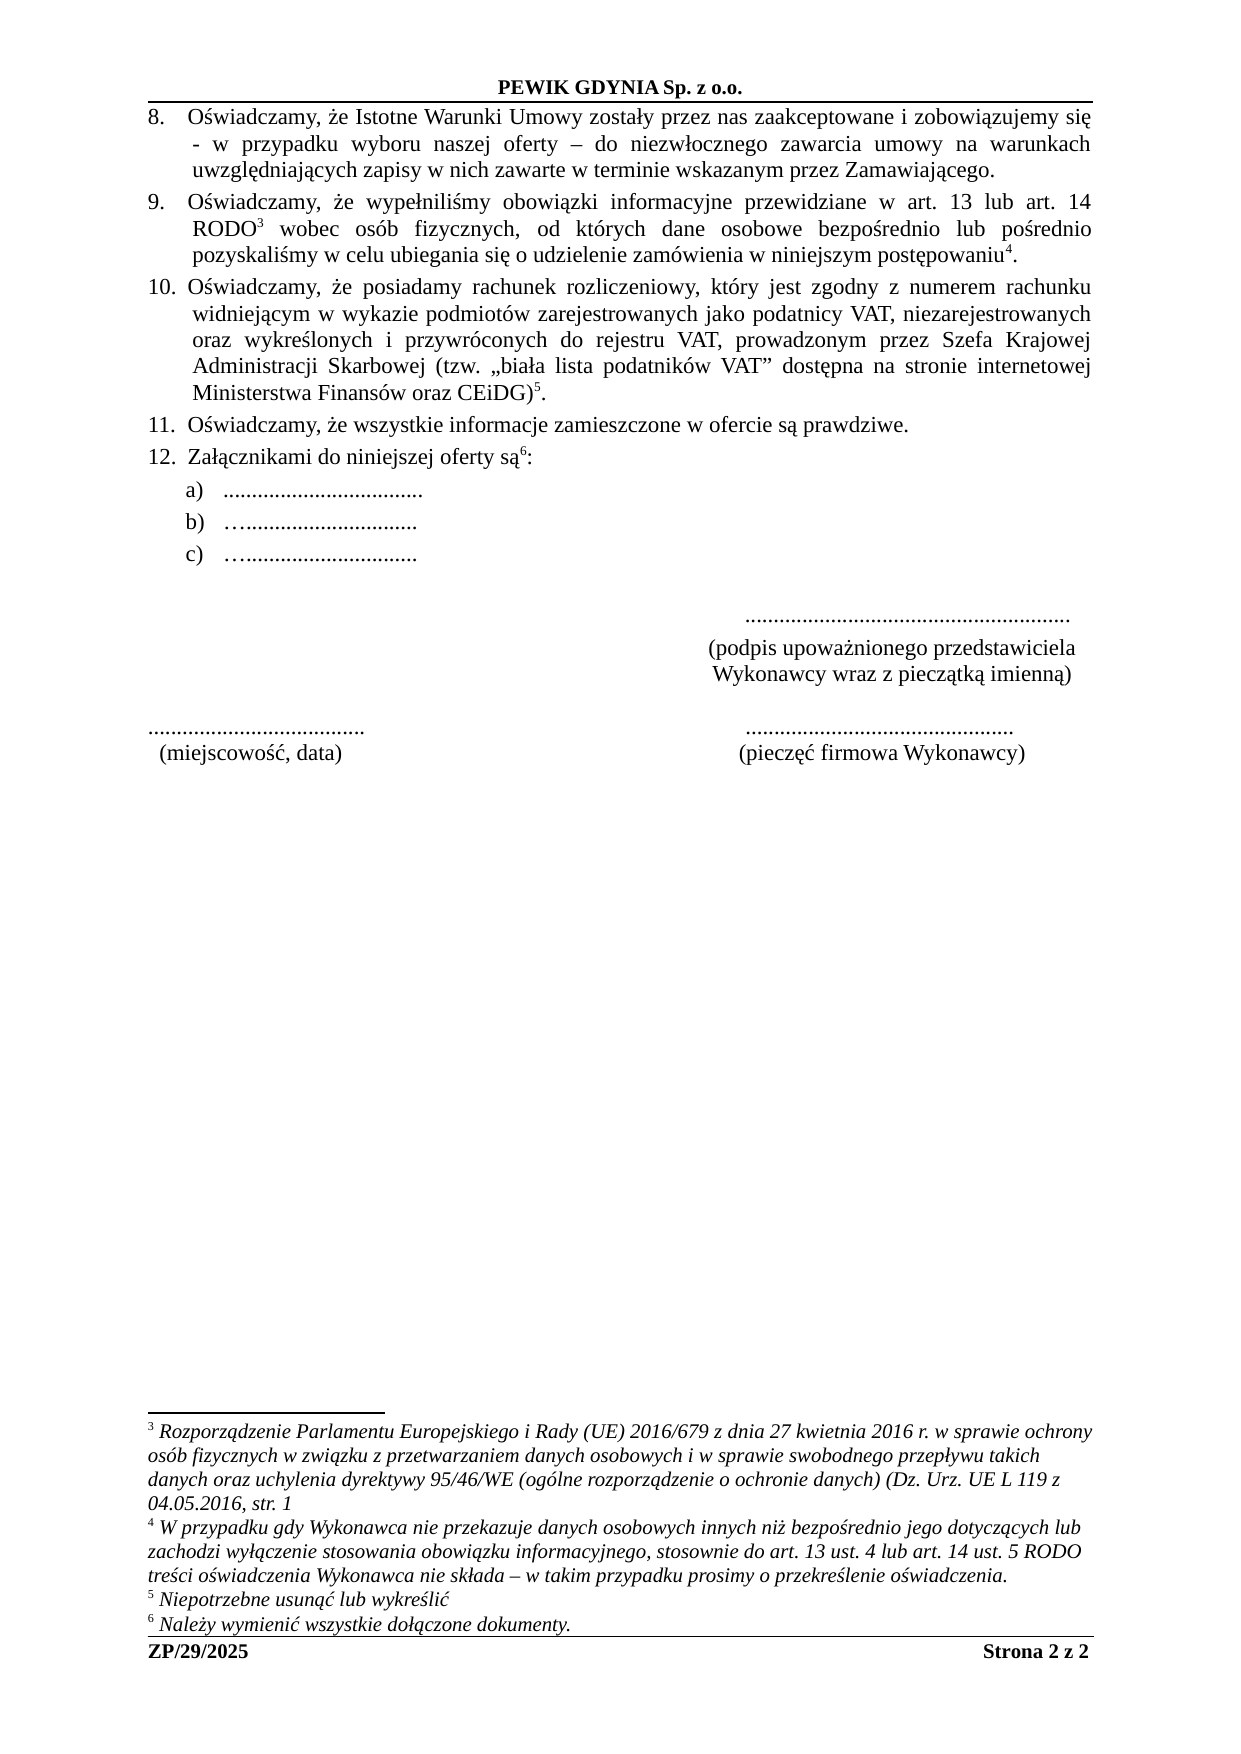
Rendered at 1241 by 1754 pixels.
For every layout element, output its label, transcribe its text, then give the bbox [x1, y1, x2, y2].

list ….............................. [185, 540, 1093, 567]
text ......................................................... [148, 573, 1093, 628]
list Oświadczamy, że Istotne Warunki Umowy zostały przez nas zaakceptowane i zobowiązujemy się - w przypadku wyboru naszej oferty – do niezwłocznego zawarcia umowy na warunkach uwzględniających zapisy w nich zawarte w terminie wskazanym przez Zamawiającego. [148, 103, 1093, 182]
list Oświadczamy, że wszystkie informacje zamieszczone w ofercie są prawdziwe. [148, 411, 1093, 437]
text (miejscowość, data) (pieczęć firmowa Wykonawcy) [148, 739, 1093, 765]
list Załącznikami do niniejszej oferty są: [148, 443, 1093, 470]
list Oświadczamy, że posiadamy rachunek rozliczeniowy, który jest zgodny z numerem rachunku widniejącym w wykazie podmiotów zarejestrowanych jako podatnicy VAT, niezarejestrowanych oraz wykreślonych i przywróconych do rejestru VAT, prowadzonym przez Szefa Krajowej Administracji Skarbowej (tzw. „biała lista podatników VAT” dostępna na stronie internetowej Ministerstwa Finansów oraz CEiDG). [148, 273, 1093, 405]
list Oświadczamy, że wypełniliśmy obowiązki informacyjne przewidziane w art. 13 lub art. 14 RODO wobec osób fizycznych, od których dane osobowe bezpośrednio lub pośrednio pozyskaliśmy w celu ubiegania się o udzielenie zamówienia w niniejszym postępowaniu. [148, 188, 1093, 267]
list ….............................. [185, 508, 1093, 534]
text (podpis upoważnionego przedstawiciela Wykonawcy wraz z pieczątką imienną) [691, 634, 1093, 686]
text ...................................... ............................................... [148, 713, 1093, 739]
list ................................... [185, 476, 1093, 502]
